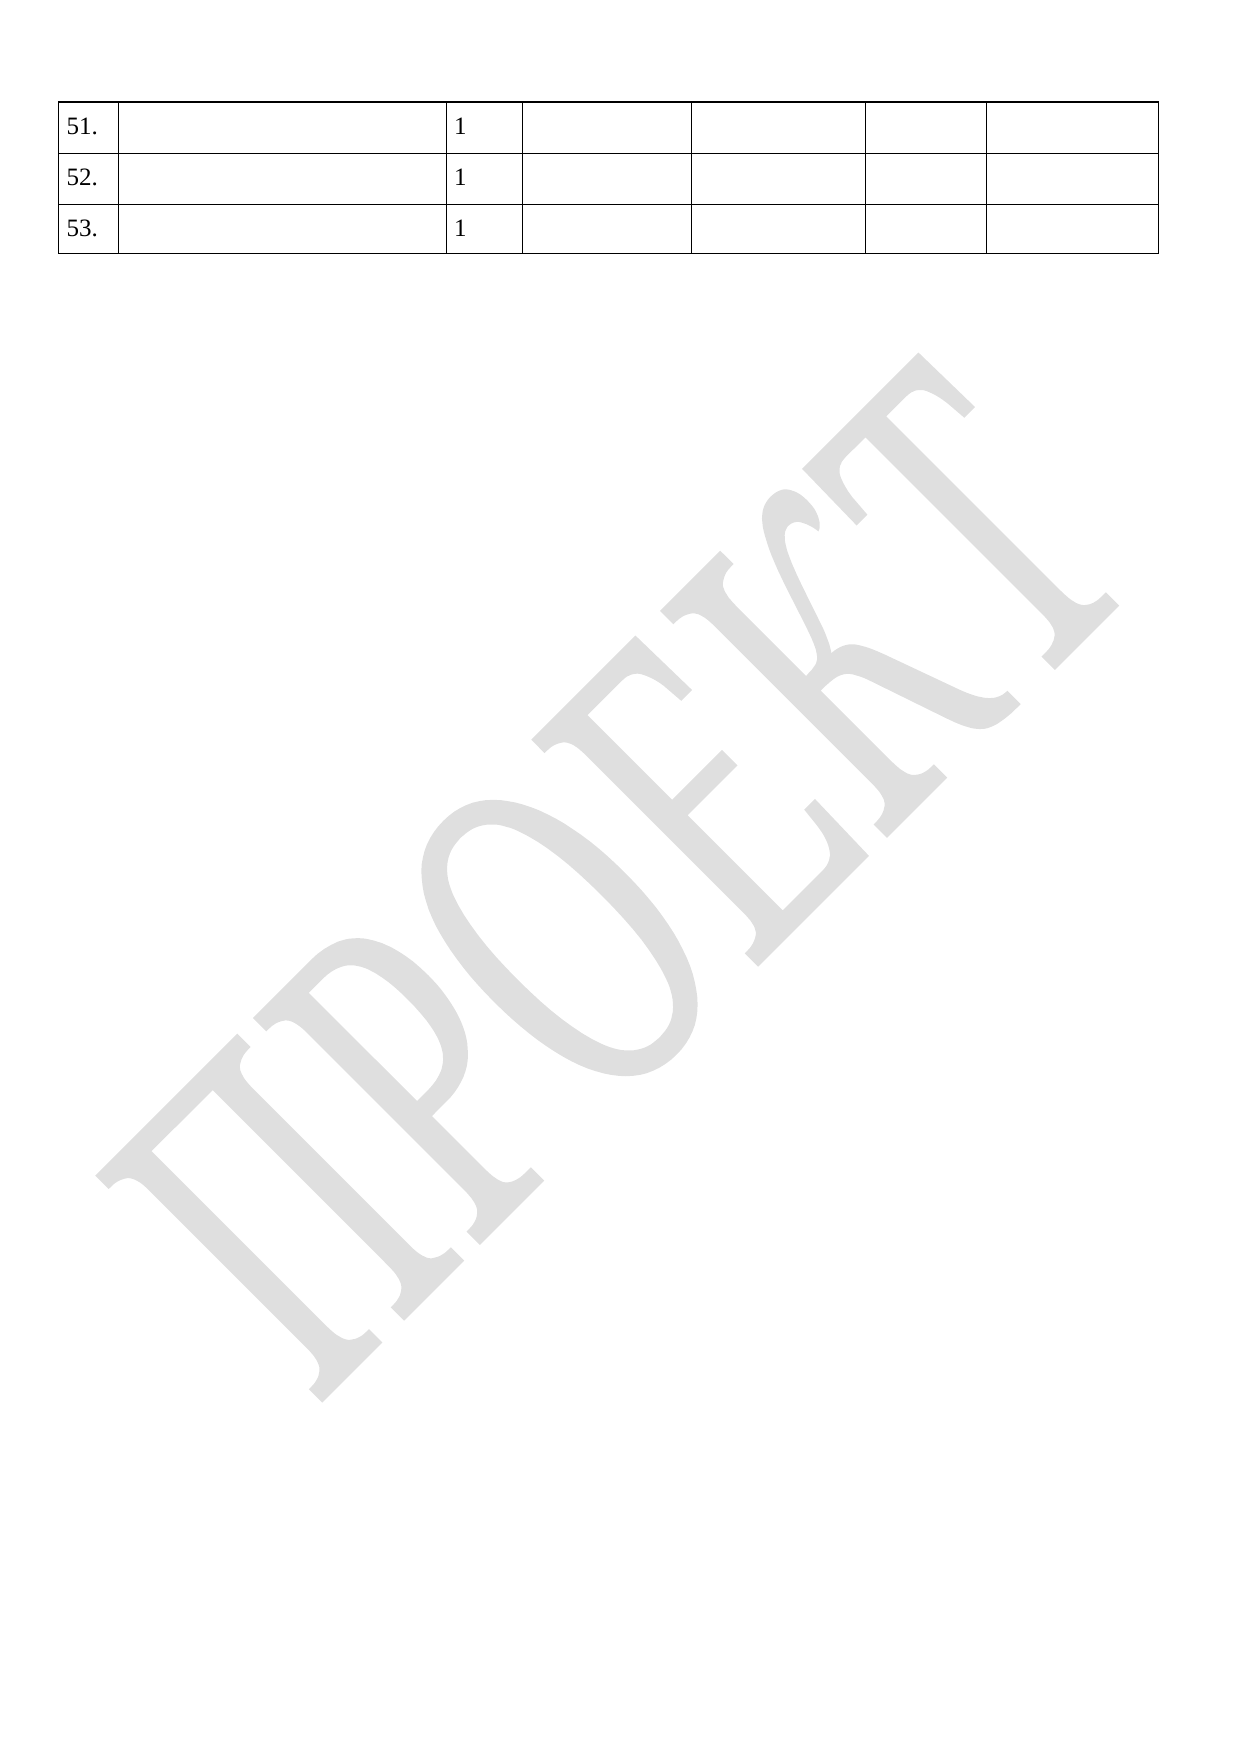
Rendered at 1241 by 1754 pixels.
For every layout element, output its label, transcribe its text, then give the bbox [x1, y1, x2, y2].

table_cell [119, 154, 446, 204]
table_cell [523, 154, 691, 204]
table_cell 1 [447, 205, 522, 253]
table_cell [866, 205, 986, 253]
table_cell [866, 103, 986, 153]
table_cell [987, 205, 1158, 253]
table_cell [523, 103, 691, 153]
table_cell 51. [59, 103, 118, 153]
table_cell [119, 103, 446, 153]
table_cell 52. [59, 154, 118, 204]
table_cell [119, 205, 446, 253]
table_cell [692, 205, 865, 253]
table_cell [692, 103, 865, 153]
table_cell [987, 103, 1158, 153]
table_cell [692, 154, 865, 204]
table_cell 1 [447, 154, 522, 204]
table_cell [987, 154, 1158, 204]
table_cell [866, 154, 986, 204]
table_cell 1 [447, 103, 522, 153]
table_cell 53. [59, 205, 118, 253]
table_cell [523, 205, 691, 253]
